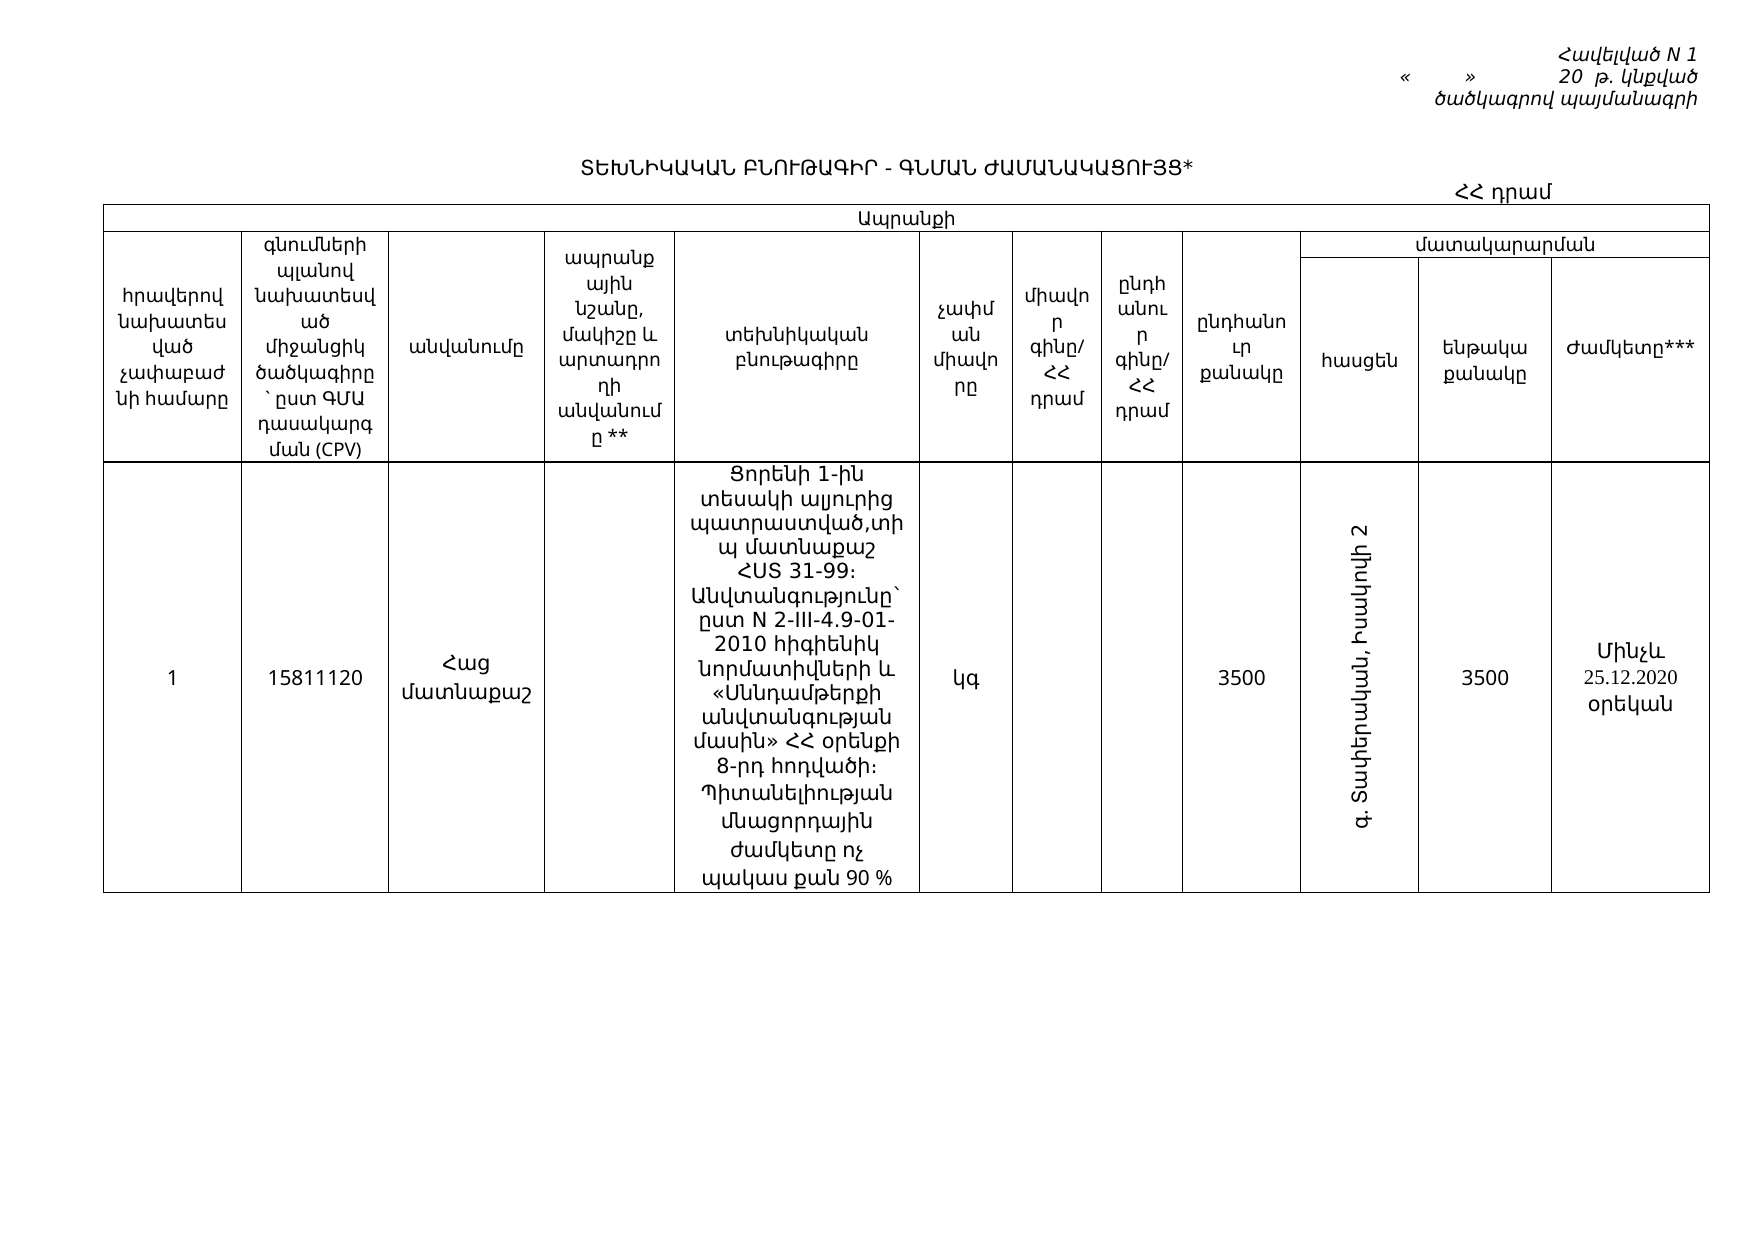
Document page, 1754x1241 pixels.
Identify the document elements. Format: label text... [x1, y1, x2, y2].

table_cell 15811120 [242, 463, 388, 892]
table_cell մատակարարման [1301, 232, 1709, 257]
table_cell 3500 [1419, 463, 1551, 892]
table_cell Ժամկետը*** [1552, 258, 1709, 461]
text ՏԵԽՆԻԿԱԿԱՆ ԲՆՈՒԹԱԳԻՐ - ԳՆՄԱՆ ԺԱՄԱՆԱԿԱՑՈՒՅՑ* [75, 156, 1698, 180]
table_cell 3500 [1183, 463, 1300, 892]
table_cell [1301, 463, 1418, 892]
table_header Ապրանքի [104, 205, 1709, 231]
text ՀՀ դրամ [75, 180, 1698, 204]
table_cell ապրանքային նշանը, մակիշը և արտադրողի անվանումը ** [545, 232, 674, 461]
table_cell [1102, 463, 1182, 892]
table_cell ընդհանուր քանակը [1183, 232, 1300, 461]
table_cell ենթակա քանակը [1419, 258, 1551, 461]
table_cell Մինչև 25.12.2020 օրեկան [1552, 463, 1709, 892]
table_cell Ցորենի 1-ին տեսակի ալյուրից պատրաստված,տիպ մատնաքաշ ՀՍՏ 31-99։ Անվտանգությունը` ըստ N 2-III-4.9-01-2010 հիգիենիկ նորմատիվների և «Սննդամթերքի անվտանգության մասին» ՀՀ օրենքի 8-րդ հոդվածի։ Պիտանելիության մնացորդային ժամկետը ոչ պակաս քան 90 % [675, 463, 919, 892]
table_cell միավոր գինը/ՀՀ դրամ [1013, 232, 1101, 461]
text ծածկագրով պայմանագրի [75, 87, 1698, 109]
table_cell հրավերով նախատեսված չափաբաժնի համարը [104, 232, 241, 461]
table_cell 1 [104, 463, 241, 892]
table_cell գնումների պլանով նախատեսված միջանցիկ ծածկագիրը` ըստ ԳՄԱ դասակարգման (CPV) [242, 232, 388, 461]
text Հավելված N 1 [75, 44, 1698, 66]
text « » 20 թ. կնքված [75, 66, 1698, 87]
table_cell ընդհանուր գինը/ՀՀ դրամ [1102, 232, 1182, 461]
table_cell հասցեն [1301, 258, 1418, 461]
table_cell [545, 463, 674, 892]
table_cell [1013, 463, 1101, 892]
table_cell Հաց մատնաքաշ [389, 463, 544, 892]
table_cell չափման միավորը [920, 232, 1012, 461]
table_cell անվանումը [389, 232, 544, 461]
table_cell տեխնիկական բնութագիրը [675, 232, 919, 461]
table_cell կգ [920, 463, 1012, 892]
